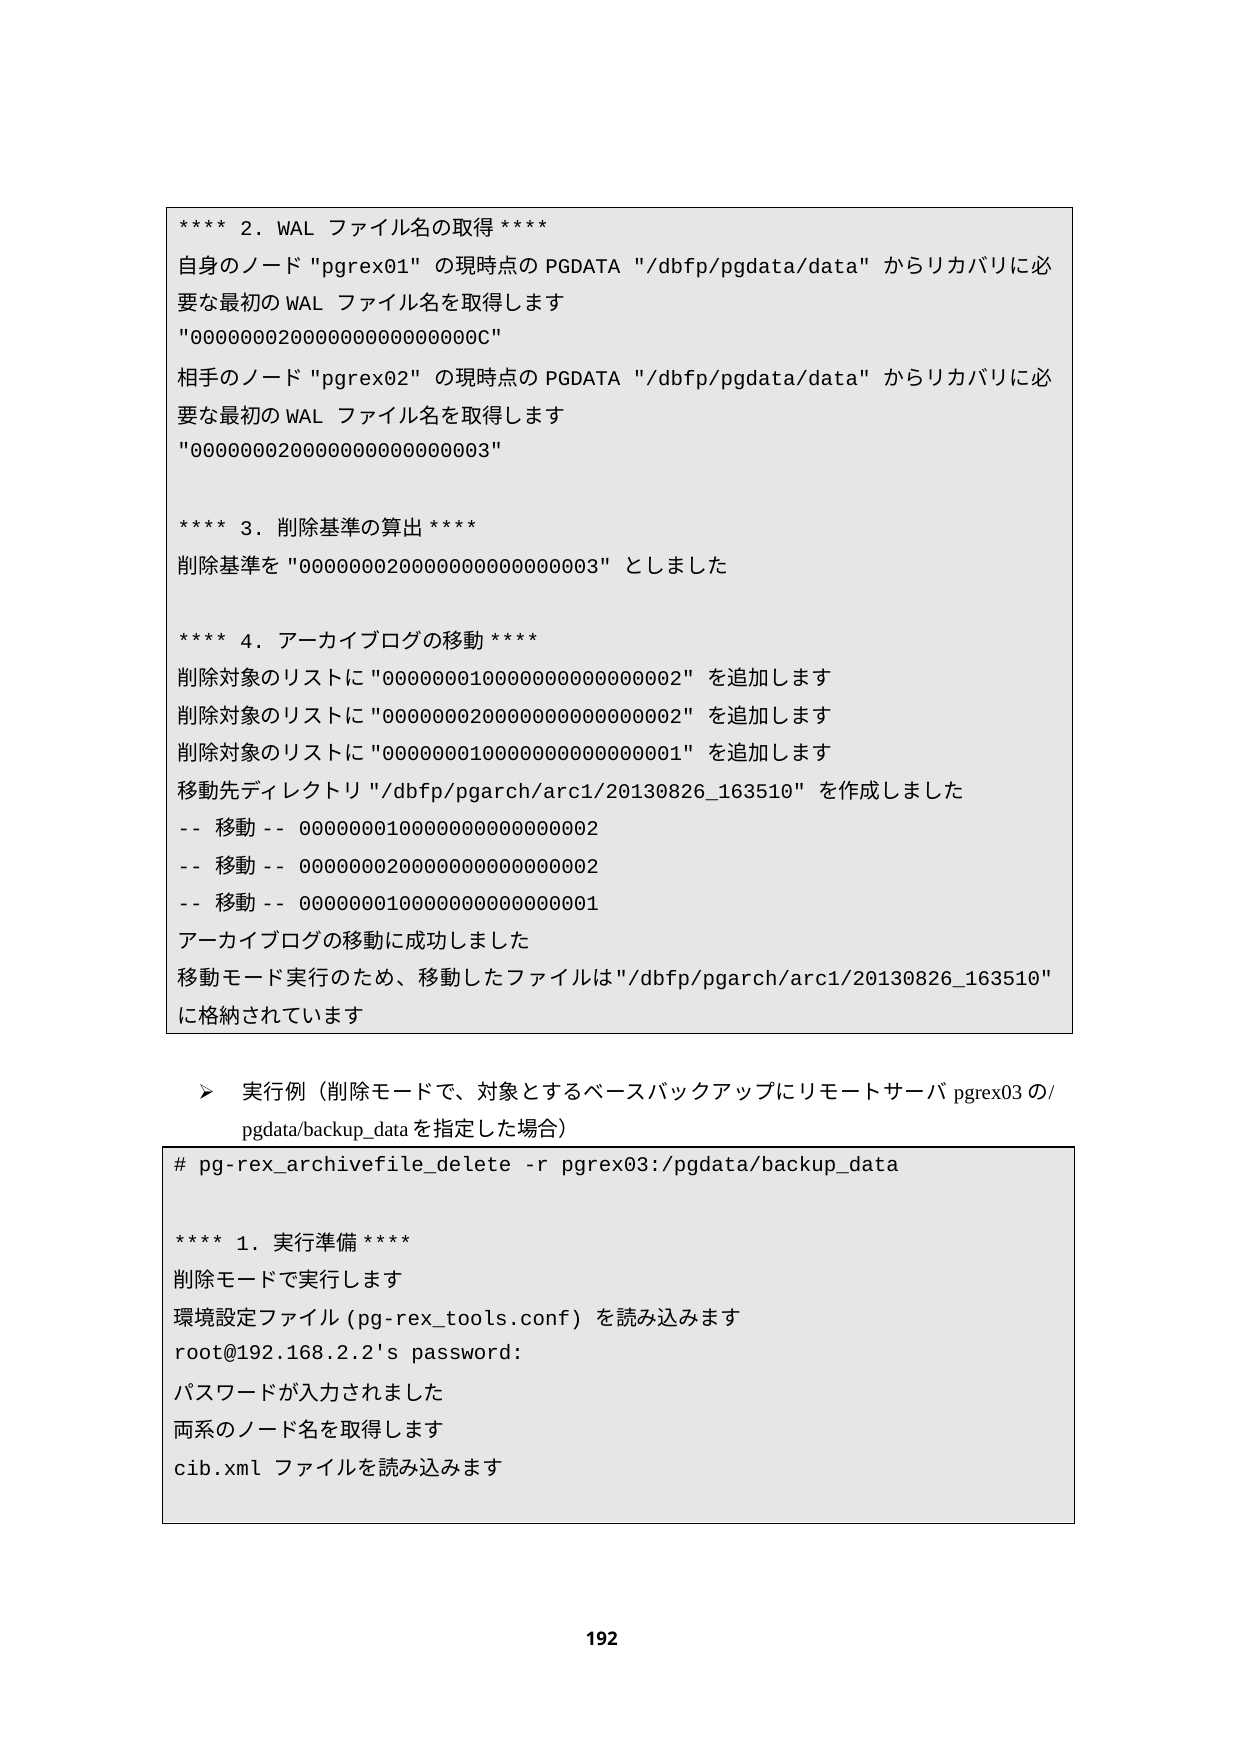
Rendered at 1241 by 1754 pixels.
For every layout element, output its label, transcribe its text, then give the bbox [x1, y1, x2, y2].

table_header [167, 208, 1072, 1033]
list 実行例（削除モードで、対象とするベースバックアップにリモートサーバpgrex03の/pgdata/backup_dataを指定した場合） [198, 1071, 1054, 1146]
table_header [163, 1148, 1074, 1522]
